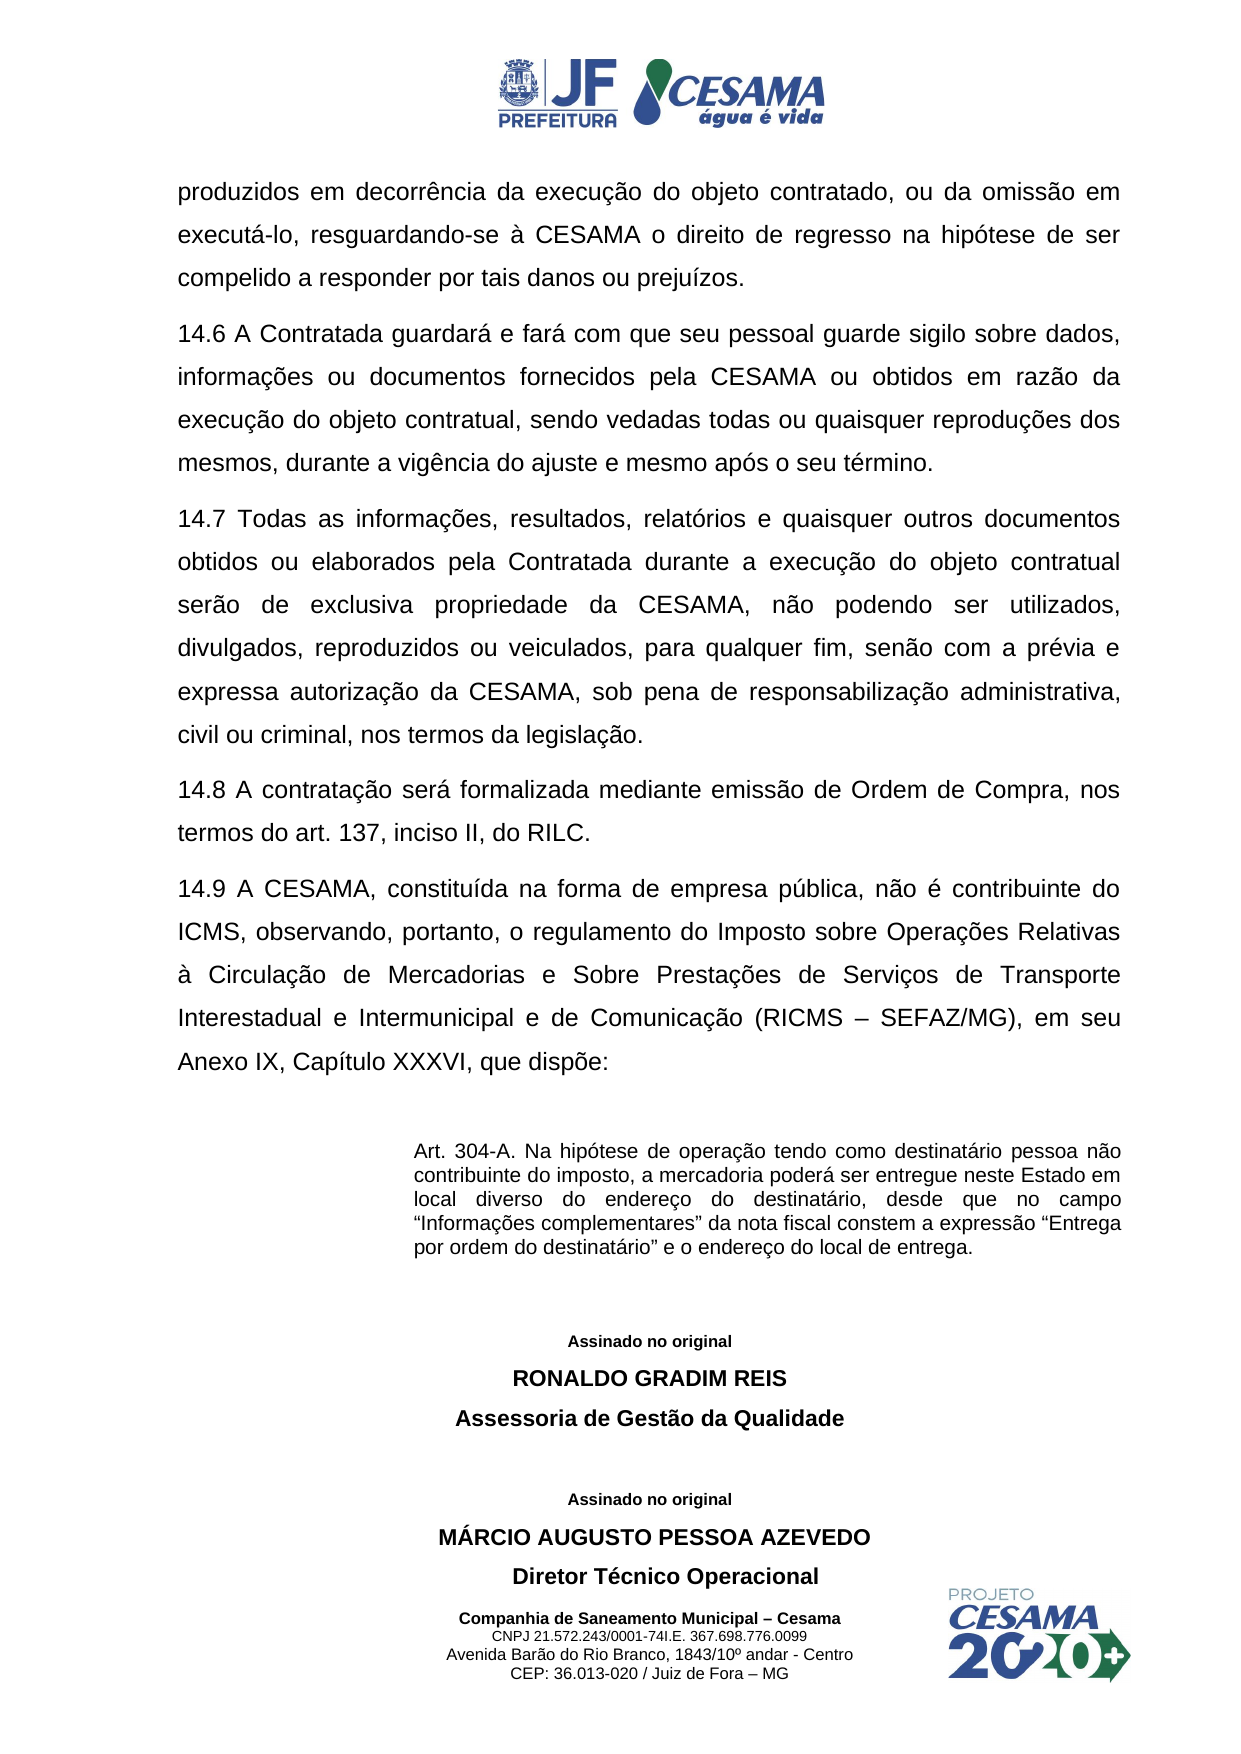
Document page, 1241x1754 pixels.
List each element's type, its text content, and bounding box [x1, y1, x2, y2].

picture [497, 59, 825, 128]
text MÁRCIO AUGUSTO PESSOA AZEVEDO [177, 1518, 1122, 1552]
text 14.9 A CESAMA, constituída na forma de empresa pública, não é contribuinte do ICMS, observando, portanto, o regulamento do Imposto sobre Operações Relativas à Circulação de Mercadorias e Sobre Prestações de Serviços de Transporte Interestadual e Intermunicipal e de Comunicação (RICMS – SEFAZ/MG), em seu Anexo IX, Capítulo XXXVI, que dispõe: [177, 874, 1122, 1075]
text RONALDO GRADIM REIS [177, 1360, 1122, 1393]
text 14.6 A Contratada guardará e fará com que seu pessoal guarde sigilo sobre dados, informações ou documentos fornecidos pela CESAMA ou obtidos em razão da execução do objeto contratual, sendo vedadas todas ou quaisquer reproduções dos mesmos, durante a vigência do ajuste e mesmo após o seu término. [177, 319, 1122, 477]
text Diretor Técnico Operacional [177, 1558, 1122, 1591]
text Art. 304-A. Na hipótese de operação tendo como destinatário pessoa não contribuinte do imposto, a mercadoria poderá ser entregue neste Estado em local diverso do endereço do destinatário, desde que no campo “Informações complementares” da nota fiscal constem a expressão “Entrega por ordem do destinatário” e o endereço do local de entrega. [413, 1139, 1122, 1258]
text 14.8 A contratação será formalizada mediante emissão de Ordem de Compra, nos termos do art. 137, inciso II, do RILC. [177, 775, 1122, 847]
text Assinado no original [177, 1320, 1122, 1354]
picture [948, 1588, 1131, 1683]
text Assinado no original [177, 1479, 1122, 1512]
text 14.7 Todas as informações, resultados, relatórios e quaisquer outros documentos obtidos ou elaborados pela Contratada durante a execução do objeto contratual serão de exclusiva propriedade da CESAMA, não podendo ser utilizados, divulgados, reproduzidos ou veiculados, para qualquer fim, senão com a prévia e expressa autorização da CESAMA, sob pena de responsabilização administrativa, civil ou criminal, nos termos da legislação. [177, 504, 1122, 748]
text Assessoria de Gestão da Qualidade [177, 1399, 1122, 1433]
